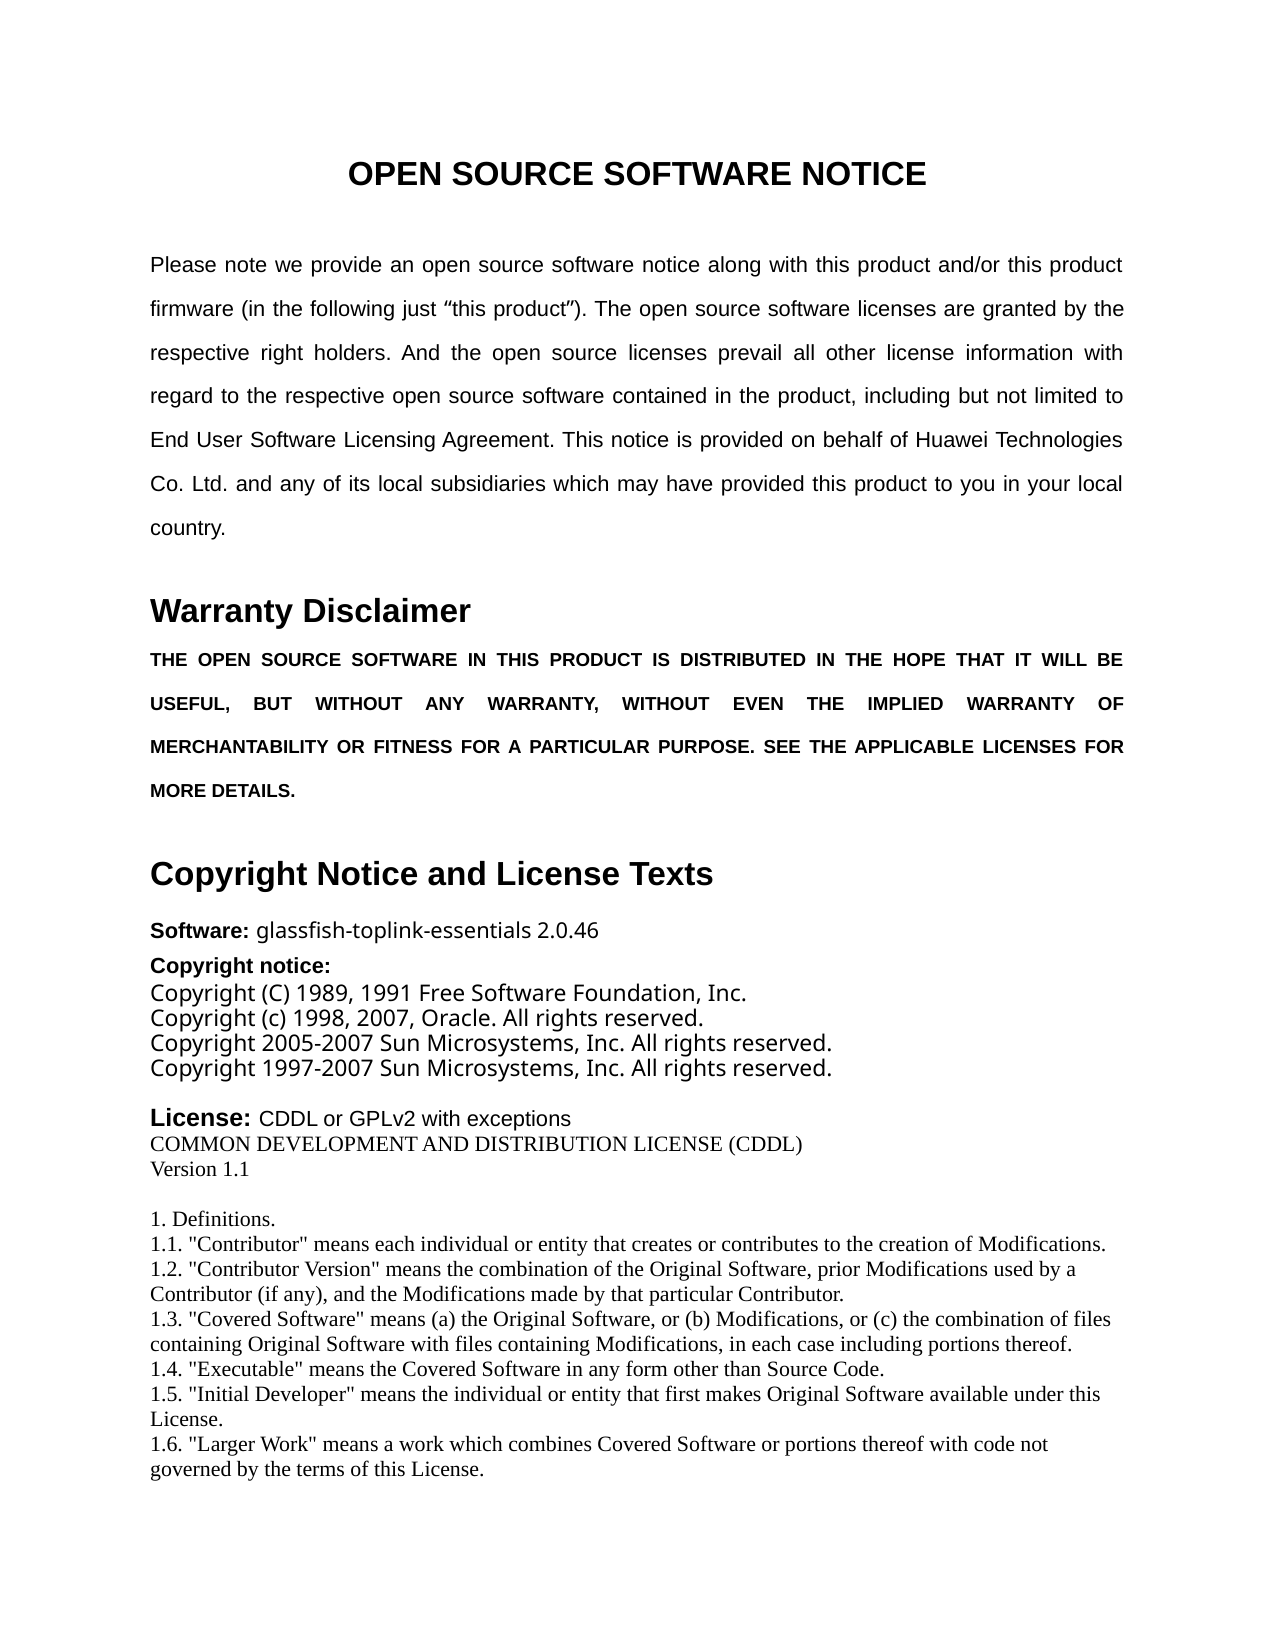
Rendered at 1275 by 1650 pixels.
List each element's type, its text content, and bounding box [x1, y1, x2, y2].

text 1.1. "Contributor" means each individual or entity that creates or contributes to the creation of Modifications. [150, 1231, 1125, 1256]
text Copyright 1997-2007 Sun Microsystems, Inc. All rights reserved. [150, 1056, 1125, 1106]
text 1. Definitions. [150, 1206, 1125, 1231]
text Version 1.1 [150, 1156, 1125, 1181]
text Copyright (C) 1989, 1991 Free Software Foundation, Inc. [150, 981, 1125, 1006]
text OPEN SOURCE SOFTWARE NOTICE [150, 150, 1125, 194]
text Copyright notice: [150, 944, 1125, 981]
text Copyright Notice and License Texts [150, 850, 1125, 894]
text 1.4. "Executable" means the Covered Software in any form other than Source Code. [150, 1356, 1125, 1381]
text Copyright (c) 1998, 2007, Oracle. All rights reserved. [150, 1006, 1125, 1031]
text 1.3. "Covered Software" means (a) the Original Software, or (b) Modifications, or (c) the combination of files containing Original Software with files containing Modifications, in each case including portions thereof. [150, 1306, 1125, 1356]
text 1.5. "Initial Developer" means the individual or entity that first makes Original Software available under this License. [150, 1381, 1125, 1431]
text Copyright 2005-2007 Sun Microsystems, Inc. All rights reserved. [150, 1031, 1125, 1056]
text 1.2. "Contributor Version" means the combination of the Original Software, prior Modifications used by a Contributor (if any), and the Modifications made by that particular Contributor. [150, 1256, 1125, 1306]
text The open source software in this product is distributed in the hope that it will be useful, but WITHOUT ANY WARRANTY, without even the implied warranty of MERCHANTABILITY or FITNESS FOR A PARTICULAR PURPOSE. See the applicable licenses for more details. [150, 631, 1125, 806]
text Please note we provide an open source software notice along with this product and/or this product firmware (in the following just “this product”). The open source software licenses are granted by the respective right holders. And the open source licenses prevail all other license information with regard to the respective open source software contained in the product, including but not limited to End User Software Licensing Agreement. This notice is provided on behalf of Huawei Technologies Co. Ltd. and any of its local subsidiaries which may have provided this product to you in your local country. [150, 237, 1125, 544]
text Software: glassfish-toplink-essentials 2.0.46 [150, 919, 1125, 944]
text License: CDDL or GPLv2 with exceptions [150, 1106, 1125, 1131]
text COMMON DEVELOPMENT AND DISTRIBUTION LICENSE (CDDL) [150, 1131, 1125, 1156]
text Warranty Disclaimer [150, 587, 1125, 631]
text 1.6. "Larger Work" means a work which combines Covered Software or portions thereof with code not governed by the terms of this License. [150, 1431, 1125, 1481]
